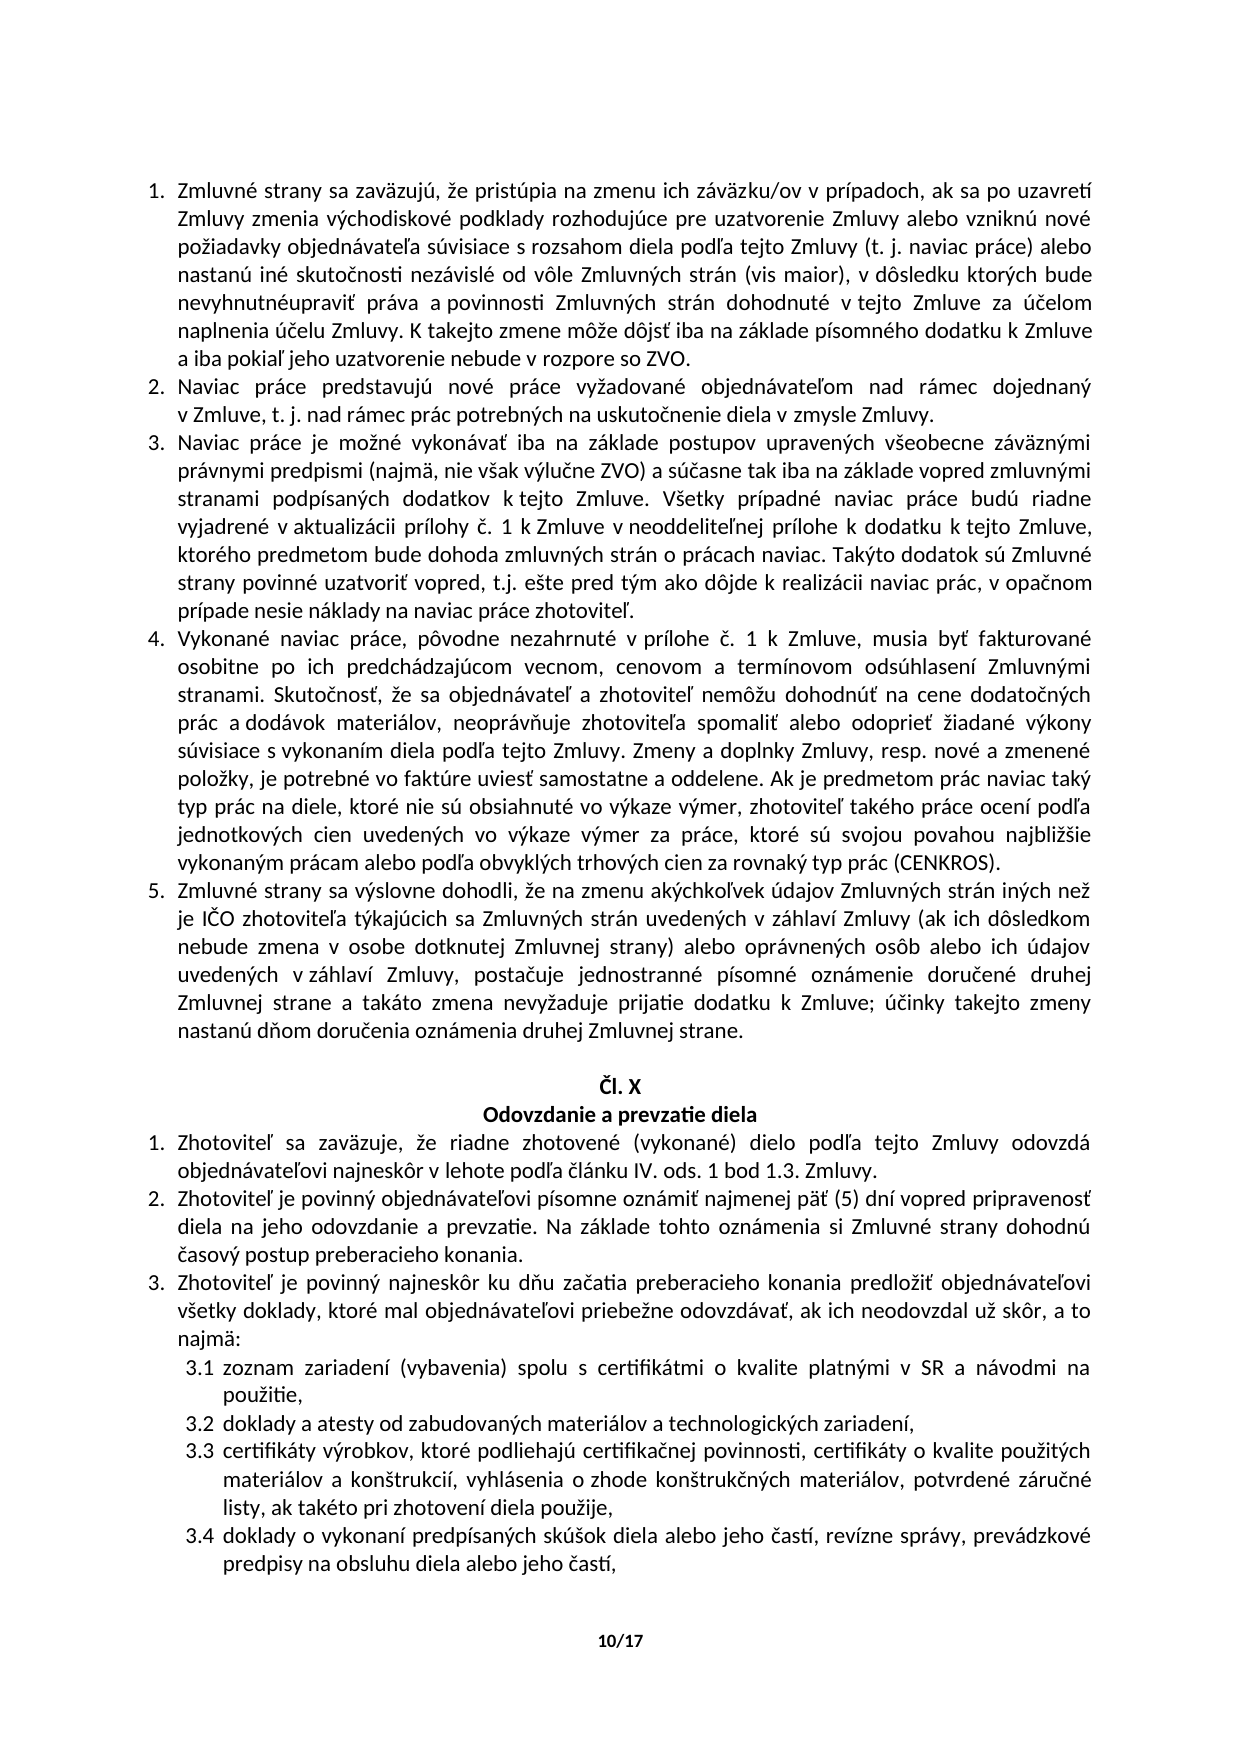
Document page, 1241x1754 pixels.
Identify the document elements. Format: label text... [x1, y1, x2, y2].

list Vykonané naviac práce, pôvodne nezahrnuté v prílohe č. 1 k Zmluve, musia byť fakturované osobitne po ich predchádzajúcom vecnom, cenovom a termínovom odsúhlasení Zmluvnými stranami. Skutočnosť, že sa objednávateľ a zhotoviteľ nemôžu dohodnúť na cene dodatočných prác a dodávok materiálov, neoprávňuje zhotoviteľa spomaliť alebo odoprieť žiadané výkony súvisiace s vykonaním diela podľa tejto Zmluvy. Zmeny a doplnky Zmluvy, resp. nové a zmenené položky, je potrebné vo faktúre uviesť samostatne a oddelene. Ak je predmetom prác naviac taký typ prác na diele, ktoré nie sú obsiahnuté vo výkaze výmer, zhotoviteľ takého práce ocení podľa jednotkových cien uvedených vo výkaze výmer za práce, ktoré sú svojou povahou najbližšie vykonaným prácam alebo podľa obvyklých trhových cien za rovnaký typ prác (CENKROS). [148, 624, 1092, 876]
list Naviac práce je možné vykonávať iba na základe postupov upravených všeobecne záväznými právnymi predpismi (najmä, nie však výlučne ZVO) a súčasne tak iba na základe vopred zmluvnými stranami podpísaných dodatkov k tejto Zmluve. Všetky prípadné naviac práce budú riadne vyjadrené v aktualizácii prílohy č. 1 k Zmluve v neoddeliteľnej prílohe k dodatku k tejto Zmluve, ktorého predmetom bude dohoda zmluvných strán o prácach naviac. Takýto dodatok sú Zmluvné strany povinné uzatvoriť vopred, t.j. ešte pred tým ako dôjde k realizácii naviac prác, v opačnom prípade nesie náklady na naviac práce zhotoviteľ. [148, 428, 1092, 624]
list Naviac práce predstavujú nové práce vyžadované objednávateľom nad rámec dojednaný v Zmluve, t. j. nad rámec prác potrebných na uskutočnenie diela v zmysle Zmluvy. [148, 372, 1092, 428]
list Zhotoviteľ je povinný objednávateľovi písomne oznámiť najmenej päť (5) dní vopred pripravenosť diela na jeho odovzdanie a prevzatie. Na základe tohto oznámenia si Zmluvné strany dohodnú časový postup preberacieho konania. [148, 1184, 1092, 1268]
list zoznam zariadení (vybavenia) spolu s certifikátmi o kvalite platnými v SR a návodmi na použitie, [185, 1353, 1092, 1409]
list certifikáty výrobkov, ktoré podliehajú certifikačnej povinnosti, certifikáty o kvalite použitých materiálov a konštrukcií, vyhlásenia o zhode konštrukčných materiálov, potvrdené záručné listy, ak takéto pri zhotovení diela použije, [185, 1437, 1092, 1521]
list doklady o vykonaní predpísaných skúšok diela alebo jeho častí, revízne správy, prevádzkové predpisy na obsluhu diela alebo jeho častí, [185, 1521, 1092, 1577]
list doklady a atesty od zabudovaných materiálov a technologických zariadení, [185, 1409, 1092, 1437]
list Zmluvné strany sa výslovne dohodli, že na zmenu akýchkoľvek údajov Zmluvných strán iných než je IČO zhotoviteľa týkajúcich sa Zmluvných strán uvedených v záhlaví Zmluvy (ak ich dôsledkom nebude zmena v osobe dotknutej Zmluvnej strany) alebo oprávnených osôb alebo ich údajov uvedených v záhlaví Zmluvy, postačuje jednostranné písomné oznámenie doručené druhej Zmluvnej strane a takáto zmena nevyžaduje prijatie dodatku k Zmluve; účinky takejto zmeny nastanú dňom doručenia oznámenia druhej Zmluvnej strane. [148, 876, 1092, 1044]
text Čl. X [148, 1072, 1092, 1100]
text Odovzdanie a prevzatie diela [148, 1100, 1092, 1128]
list Zhotoviteľ je povinný najneskôr ku dňu začatia preberacieho konania predložiť objednávateľovi všetky doklady, ktoré mal objednávateľovi priebežne odovzdávať, ak ich neodovzdal už skôr, a to najmä: [148, 1268, 1092, 1353]
list Zmluvné strany sa zaväzujú, že pristúpia na zmenu ich záväzku/ov v prípadoch, ak sa po uzavretí Zmluvy zmenia východiskové podklady rozhodujúce pre uzatvorenie Zmluvy alebo vzniknú nové požiadavky objednávateľa súvisiace s rozsahom diela podľa tejto Zmluvy (t. j. naviac práce) alebo nastanú iné skutočnosti nezávislé od vôle Zmluvných strán (vis maior), v dôsledku ktorých bude nevyhnutnéupraviť práva a povinnosti Zmluvných strán dohodnuté v tejto Zmluve za účelom naplnenia účelu Zmluvy. K takejto zmene môže dôjsť iba na základe písomného dodatku k Zmluve a iba pokiaľ jeho uzatvorenie nebude v rozpore so ZVO. [148, 176, 1092, 372]
list Zhotoviteľ sa zaväzuje, že riadne zhotovené (vykonané) dielo podľa tejto Zmluvy odovzdá objednávateľovi najneskôr v lehote podľa článku IV. ods. 1 bod 1.3. Zmluvy. [148, 1128, 1092, 1184]
